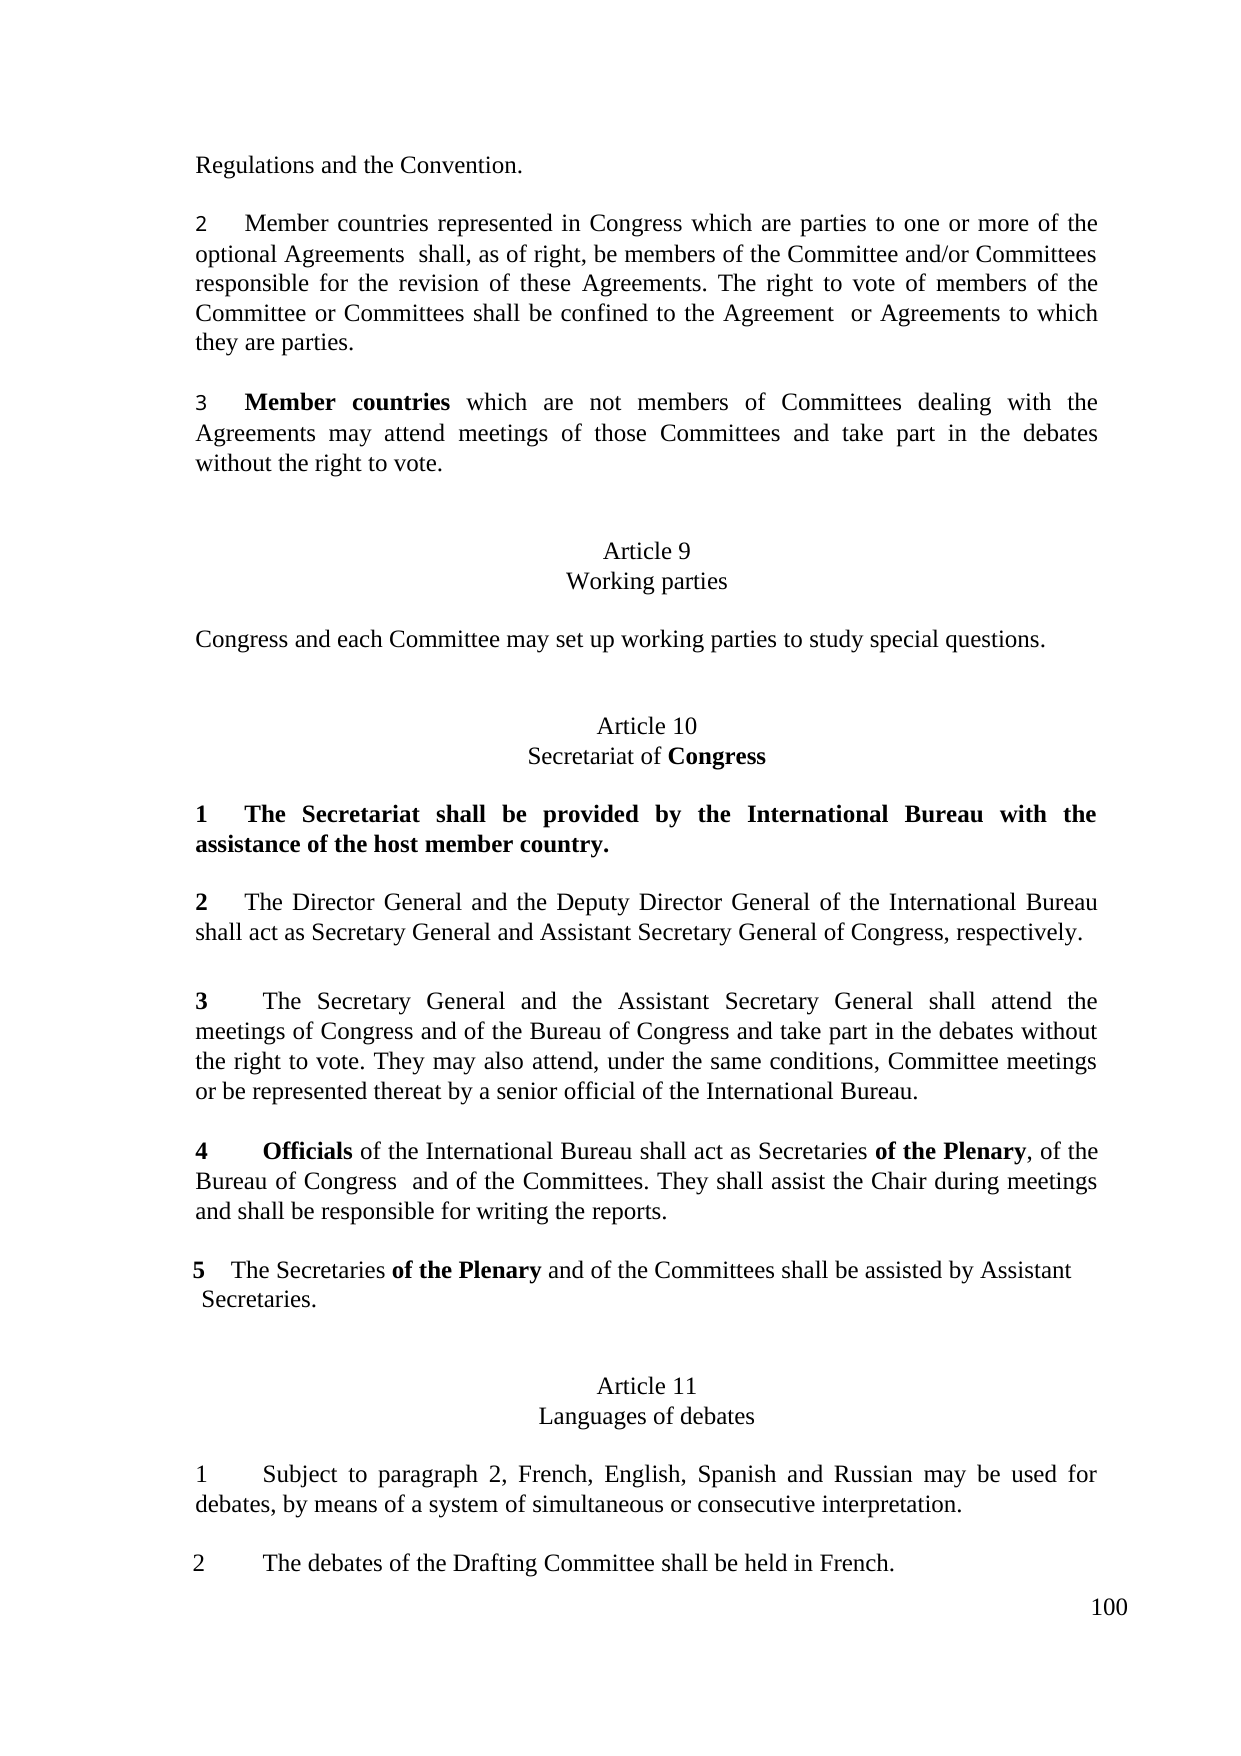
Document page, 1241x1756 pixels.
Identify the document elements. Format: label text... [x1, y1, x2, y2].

text Secretariat of Congress [195, 741, 1098, 769]
list Member countries represented in Congress which are parties to one or more of the optional Agreements shall, as of right, be members of the Committee and/or Committees responsible for the revision of these Agreements. The right to vote of members of the Committee or Committees shall be confined to the Agreement or Agreements to which they are parties. [195, 208, 1098, 356]
list The Secretary General and the Assistant Secretary General shall attend the meetings of Congress and of the Bureau of Congress and take part in the debates without the right to vote. They may also attend, under the same conditions, Committee meetings or be represented thereat by a senior official of the International Bureau. [195, 986, 1098, 1105]
text Congress and each Committee may set up working parties to study special questions. [195, 624, 1098, 653]
list Member countries which are not members of Committees dealing with the Agreements may attend meetings of those Committees and take part in the debates without the right to vote. [195, 387, 1098, 477]
list The Director General and the Deputy Director General of the International Bureau shall act as Secretary General and Assistant Secretary General of Congress, respectively. [195, 887, 1098, 946]
text Article 11 [195, 1371, 1098, 1400]
text Working parties [195, 566, 1098, 594]
list The debates of the Drafting Committee shall be held in French. [192, 1548, 1098, 1576]
text Article 10 [195, 711, 1098, 740]
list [195, 150, 1098, 179]
list Officials of the International Bureau shall act as Secretaries of the Plenary, of the Bureau of Congress and of the Committees. They shall assist the Chair during meetings and shall be responsible for writing the reports. [195, 1136, 1098, 1225]
list Subject to paragraph 2, French, English, Spanish and Russian may be used for debates, by means of a system of simultaneous or consecutive interpretation. [195, 1459, 1098, 1518]
text Languages of debates [195, 1401, 1098, 1430]
text Article 9 [195, 536, 1098, 565]
subtitle The Secretariat shall be provided by the International Bureau with the assistance of the host member country. [195, 799, 1098, 857]
list The Secretaries of the Plenary and of the Committees shall be assisted by Assistant Secretaries. [192, 1255, 1098, 1313]
